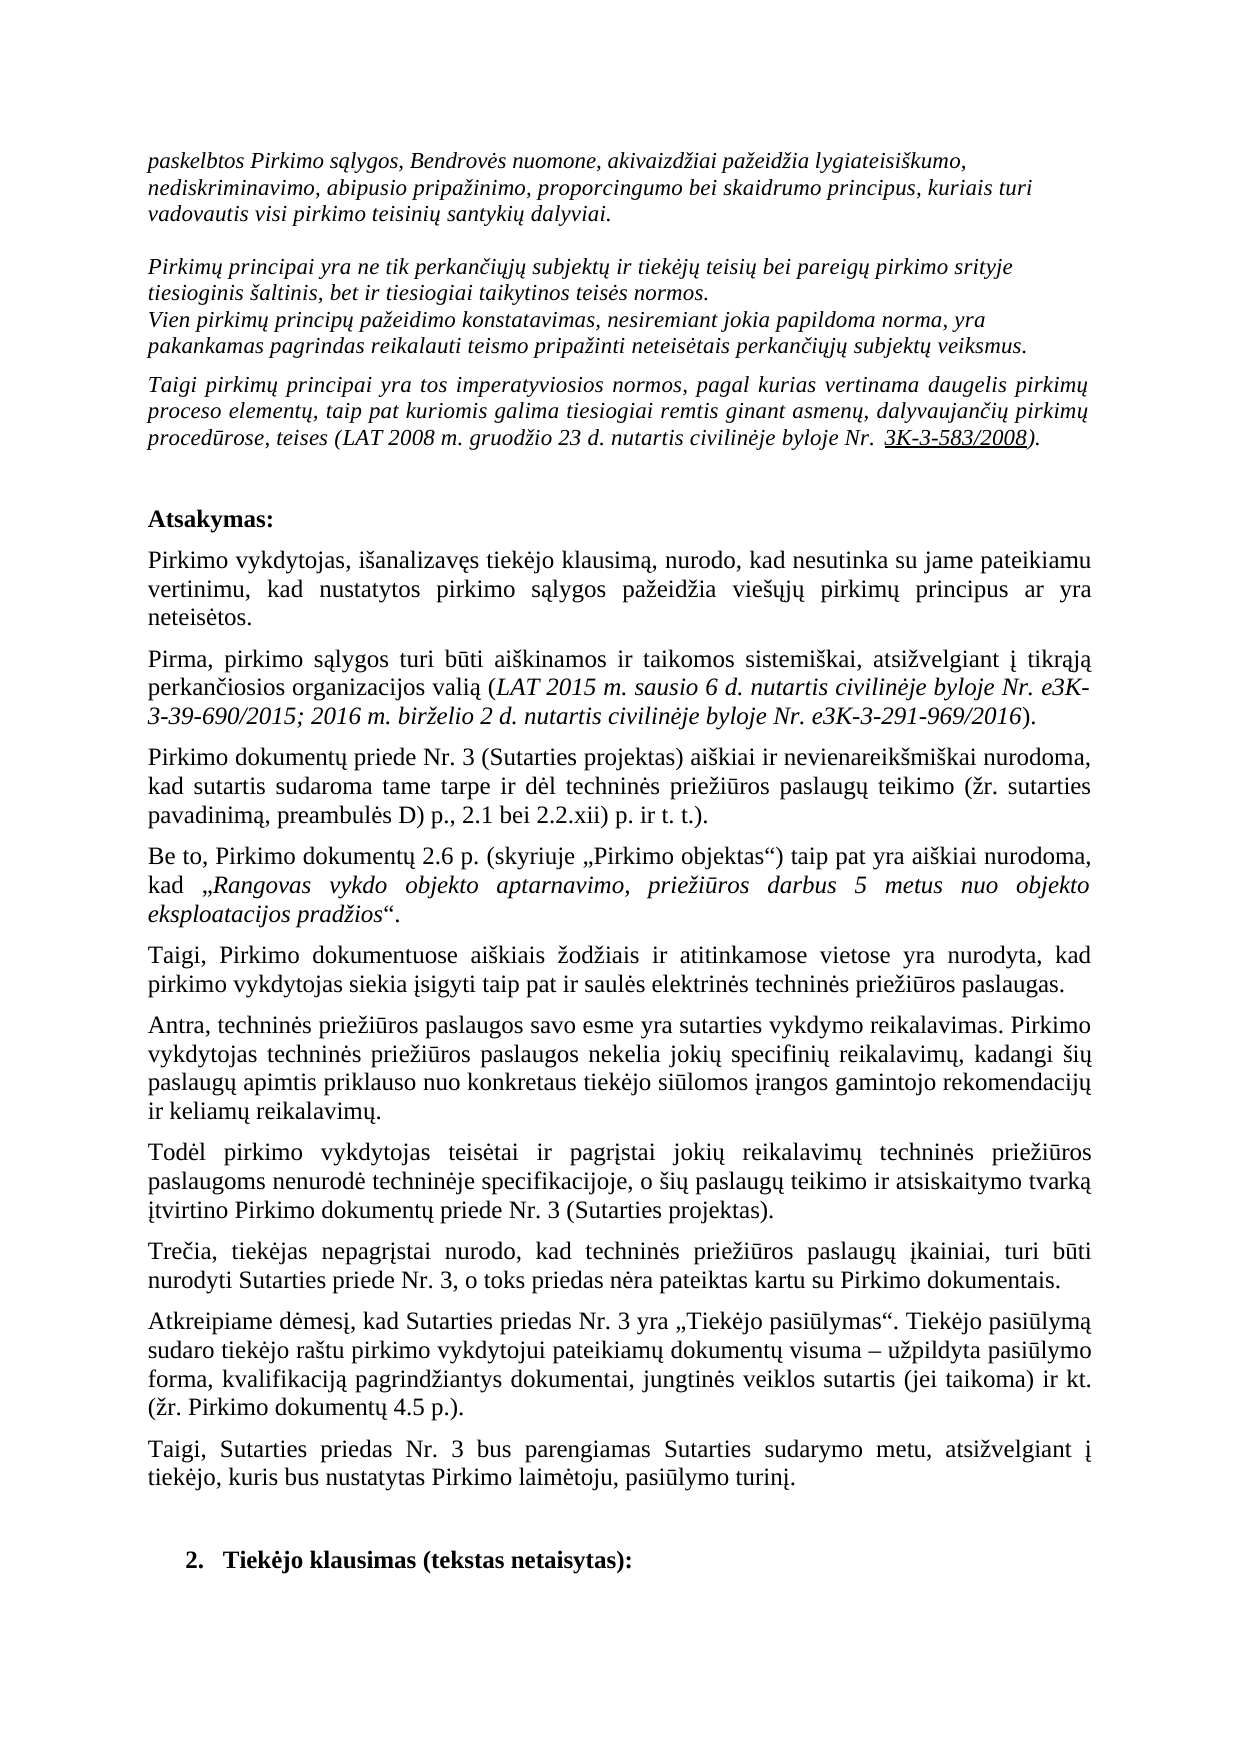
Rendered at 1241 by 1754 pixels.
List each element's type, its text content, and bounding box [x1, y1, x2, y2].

text Antra, techninės priežiūros paslaugos savo esme yra sutarties vykdymo reikalavimas. Pirkimo vykdytojas techninės priežiūros paslaugos nekelia jokių specifinių reikalavimų, kadangi šių paslaugų apimtis priklauso nuo konkretaus tiekėjo siūlomos įrangos gamintojo rekomendacijų ir keliamų reikalavimų. [148, 1010, 1093, 1125]
text Be to, Pirkimo dokumentų 2.6 p. (skyriuje „Pirkimo objektas“) taip pat yra aiškiai nurodoma, kad „Rangovas vykdo objekto aptarnavimo, priežiūros darbus 5 metus nuo objekto eksploatacijos pradžios“. [148, 841, 1093, 927]
text Todėl pirkimo vykdytojas teisėtai ir pagrįstai jokių reikalavimų techninės priežiūros paslaugoms nenurodė techninėje specifikacijoje, o šių paslaugų teikimo ir atsiskaitymo tvarką įtvirtino Pirkimo dokumentų priede Nr. 3 (Sutarties projektas). [148, 1137, 1093, 1224]
text Atkreipiame dėmesį, kad Sutarties priedas Nr. 3 yra „Tiekėjo pasiūlymas“. Tiekėjo pasiūlymą sudaro tiekėjo raštu pirkimo vykdytojui pateikiamų dokumentų visuma – užpildyta pasiūlymo forma, kvalifikaciją pagrindžiantys dokumentai, jungtinės veiklos sutartis (jei taikoma) ir kt. (žr. Pirkimo dokumentų 4.5 p.). [148, 1306, 1093, 1421]
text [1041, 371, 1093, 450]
list Tiekėjo klausimas (tekstas netaisytas): [185, 1545, 1093, 1574]
text Pirkimo dokumentų priede Nr. 3 (Sutarties projektas) aiškiai ir nevienareikšmiškai nurodoma, kad sutartis sudaroma tame tarpe ir dėl techninės priežiūros paslaugų teikimo (žr. sutarties pavadinimą, preambulės D) p., 2.1 bei 2.2.xii) p. ir t. t.). [148, 742, 1093, 829]
text Taigi, Sutarties priedas Nr. 3 bus parengiamas Sutarties sudarymo metu, atsižvelgiant į tiekėjo, kuris bus nustatytas Pirkimo laimėtoju, pasiūlymo turinį. [148, 1434, 1093, 1491]
text Atsakymas: [148, 504, 1093, 532]
text Trečia, tiekėjas nepagrįstai nurodo, kad techninės priežiūros paslaugų įkainiai, turi būti nurodyti Sutarties priede Nr. 3, o toks priedas nėra pateiktas kartu su Pirkimo dokumentais. [148, 1236, 1093, 1294]
text Pirma, pirkimo sąlygos turi būti aiškinamos ir taikomos sistemiškai, atsižvelgiant į tikrąją perkančiosios organizacijos valią (LAT 2015 m. sausio 6 d. nutartis civilinėje byloje Nr. e3K-3-39-690/2015; 2016 m. birželio 2 d. nutartis civilinėje byloje Nr. e3K-3-291-969/2016). [148, 644, 1093, 730]
text Pirkimo vykdytojas, išanalizavęs tiekėjo klausimą, nurodo, kad nesutinka su jame pateikiamu vertinimu, kad nustatytos pirkimo sąlygos pažeidžia viešųjų pirkimų principus ar yra neteisėtos. [148, 545, 1093, 631]
text Taigi, Pirkimo dokumentuose aiškiais žodžiais ir atitinkamose vietose yra nurodyta, kad pirkimo vykdytojas siekia įsigyti taip pat ir saulės elektrinės techninės priežiūros paslaugas. [148, 940, 1093, 997]
text Pirkimų principai yra ne tik perkančiųjų subjektų ir tiekėjų teisių bei pareigų pirkimo srityje tiesioginis šaltinis, bet ir tiesiogiai taikytinos teisės normos. [711, 253, 1093, 306]
